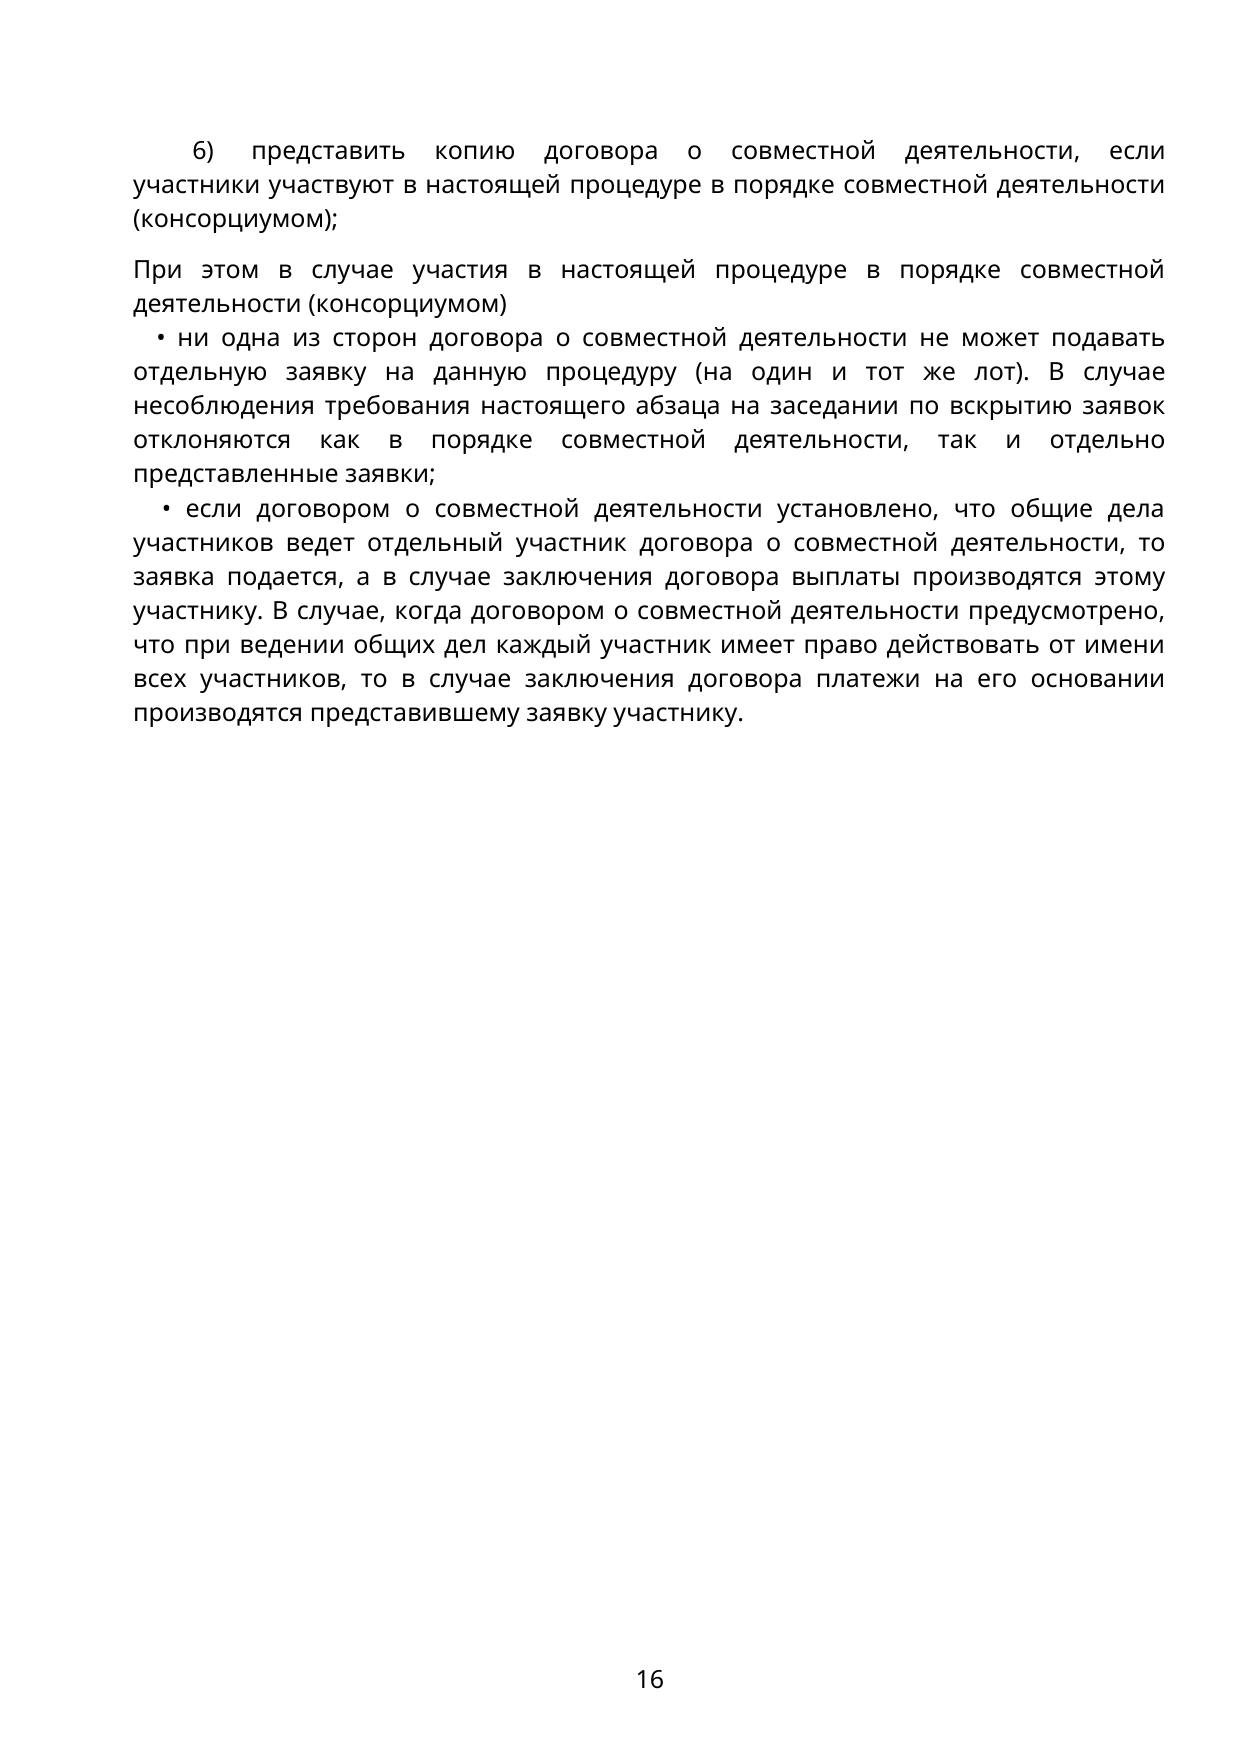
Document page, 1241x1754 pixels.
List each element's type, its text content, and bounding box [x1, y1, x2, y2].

text 6) представить копию договора о совместной деятельности, если участники участвуют в настоящей процедуре в порядке совместной деятельности (консорциумом); [133, 133, 1166, 235]
text При этом в случае участия в настоящей процедуре в порядке совместной деятельности (консорциумом) [133, 252, 1166, 320]
text • если договором о совместной деятельности установлено, что общие дела участников ведет отдельный участник договора о совместной деятельности, то заявка подается, а в случае заключения договора выплаты производятся этому участнику. В случае, когда договором о совместной деятельности предусмотрено, что при ведении общих дел каждый участник имеет право действовать от имени всех участников, то в случае заключения договора платежи на его основании производятся представившему заявку участнику. [133, 490, 1166, 729]
text • ни одна из сторон договора о совместной деятельности не может подавать отдельную заявку на данную процедуру (на один и тот же лот). В случае несоблюдения требования настоящего абзаца на заседании по вскрытию заявок отклоняются как в порядке совместной деятельности, так и отдельно представленные заявки; [133, 320, 1166, 490]
